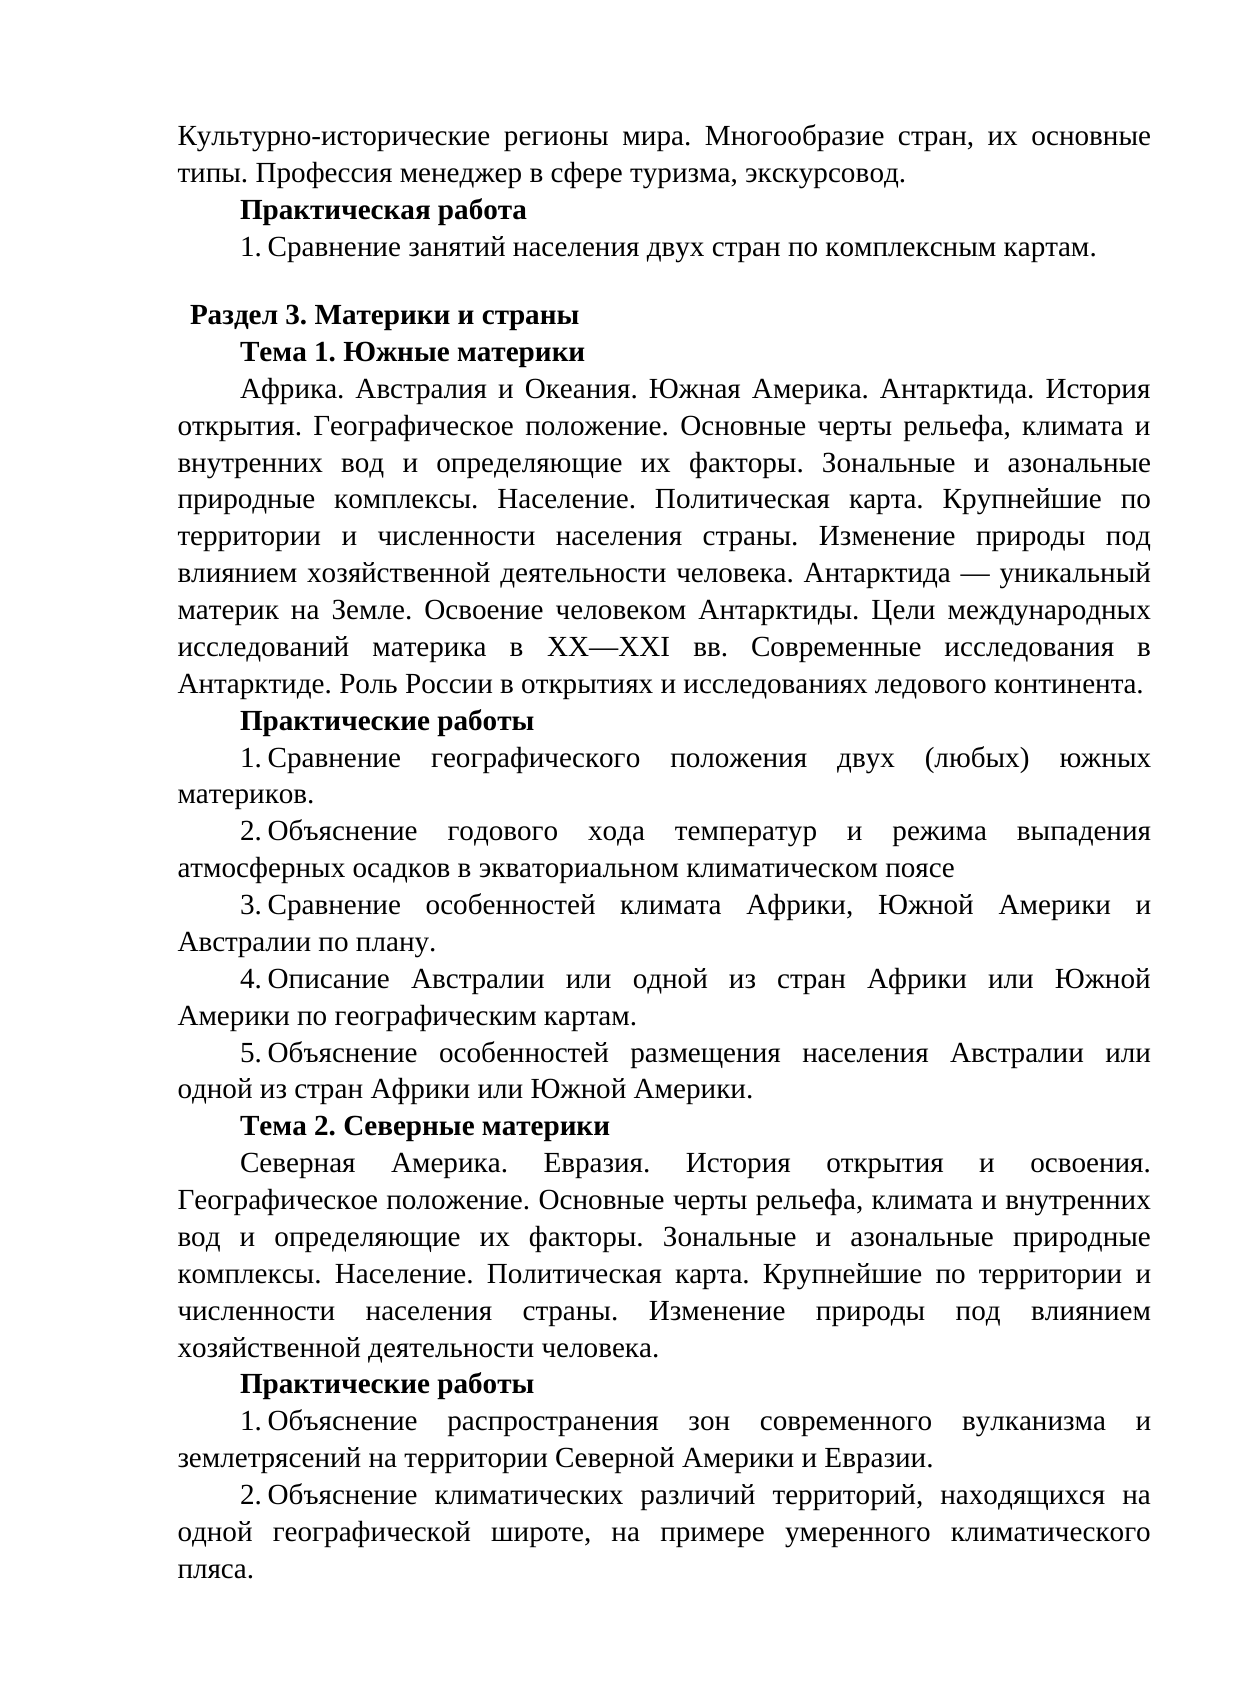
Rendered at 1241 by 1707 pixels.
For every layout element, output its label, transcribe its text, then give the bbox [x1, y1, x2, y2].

text Раздел 3. Материки и страны [190, 297, 1152, 331]
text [177, 118, 1152, 188]
text Тема 2. Северные материки [177, 1108, 1152, 1142]
text Практические работы [177, 703, 1152, 736]
text 1. Объяснение распространения зон современного вулканизма и землетрясений на территории Северной Америки и Евразии. [177, 1403, 1152, 1474]
text 2. Объяснение климатических различий территорий, находящихся на одной географической широте, на примере умеренного климатического пляса. [177, 1477, 1152, 1584]
text 3. Сравнение особенностей климата Африки, Южной Америки и Австралии по плану. [177, 887, 1152, 958]
text Практическая работа [177, 192, 1152, 225]
text 1. Сравнение географического положения двух (любых) южных материков. [177, 740, 1152, 810]
text 4. Описание Австралии или одной из стран Африки или Южной Америки по географическим картам. [177, 961, 1152, 1031]
text Северная Америка. Евразия. История открытия и освоения. Географическое положение. Основные черты рельефа, климата и внутренних вод и определяющие их факторы. Зональные и азональные природные комплексы. Население. Политическая карта. Крупнейшие по территории и численности населения страны. Изменение природы под влиянием хозяйственной деятельности человека. [177, 1145, 1152, 1363]
text Африка. Австралия и Океания. Южная Америка. Антарктида. История открытия. Географическое положение. Основные черты рельефа, климата и внутренних вод и определяющие их факторы. Зональные и азональные природные комплексы. Население. Политическая карта. Крупнейшие по территории и численности населения страны. Изменение природы под влиянием хозяйственной деятельности человека. Антарктида — уникальный материк на Земле. Освоение человеком Антарктиды. Цели международных исследований материка в XX—XXI вв. Современные исследования в Антарктиде. Роль России в открытиях и исследованиях ледового континента. [177, 371, 1152, 699]
text 2. Объяснение годового хода температур и режима выпадения атмосферных осадков в экваториальном климатическом поясе [177, 813, 1152, 884]
text 5. Объяснение особенностей размещения населения Австралии или одной из стран Африки или Южной Америки. [177, 1035, 1152, 1105]
text Практические работы [177, 1367, 1152, 1400]
text 1. Сравнение занятий населения двух стран по комплексным картам. [177, 229, 1152, 262]
text Тема 1. Южные материки [177, 334, 1152, 368]
